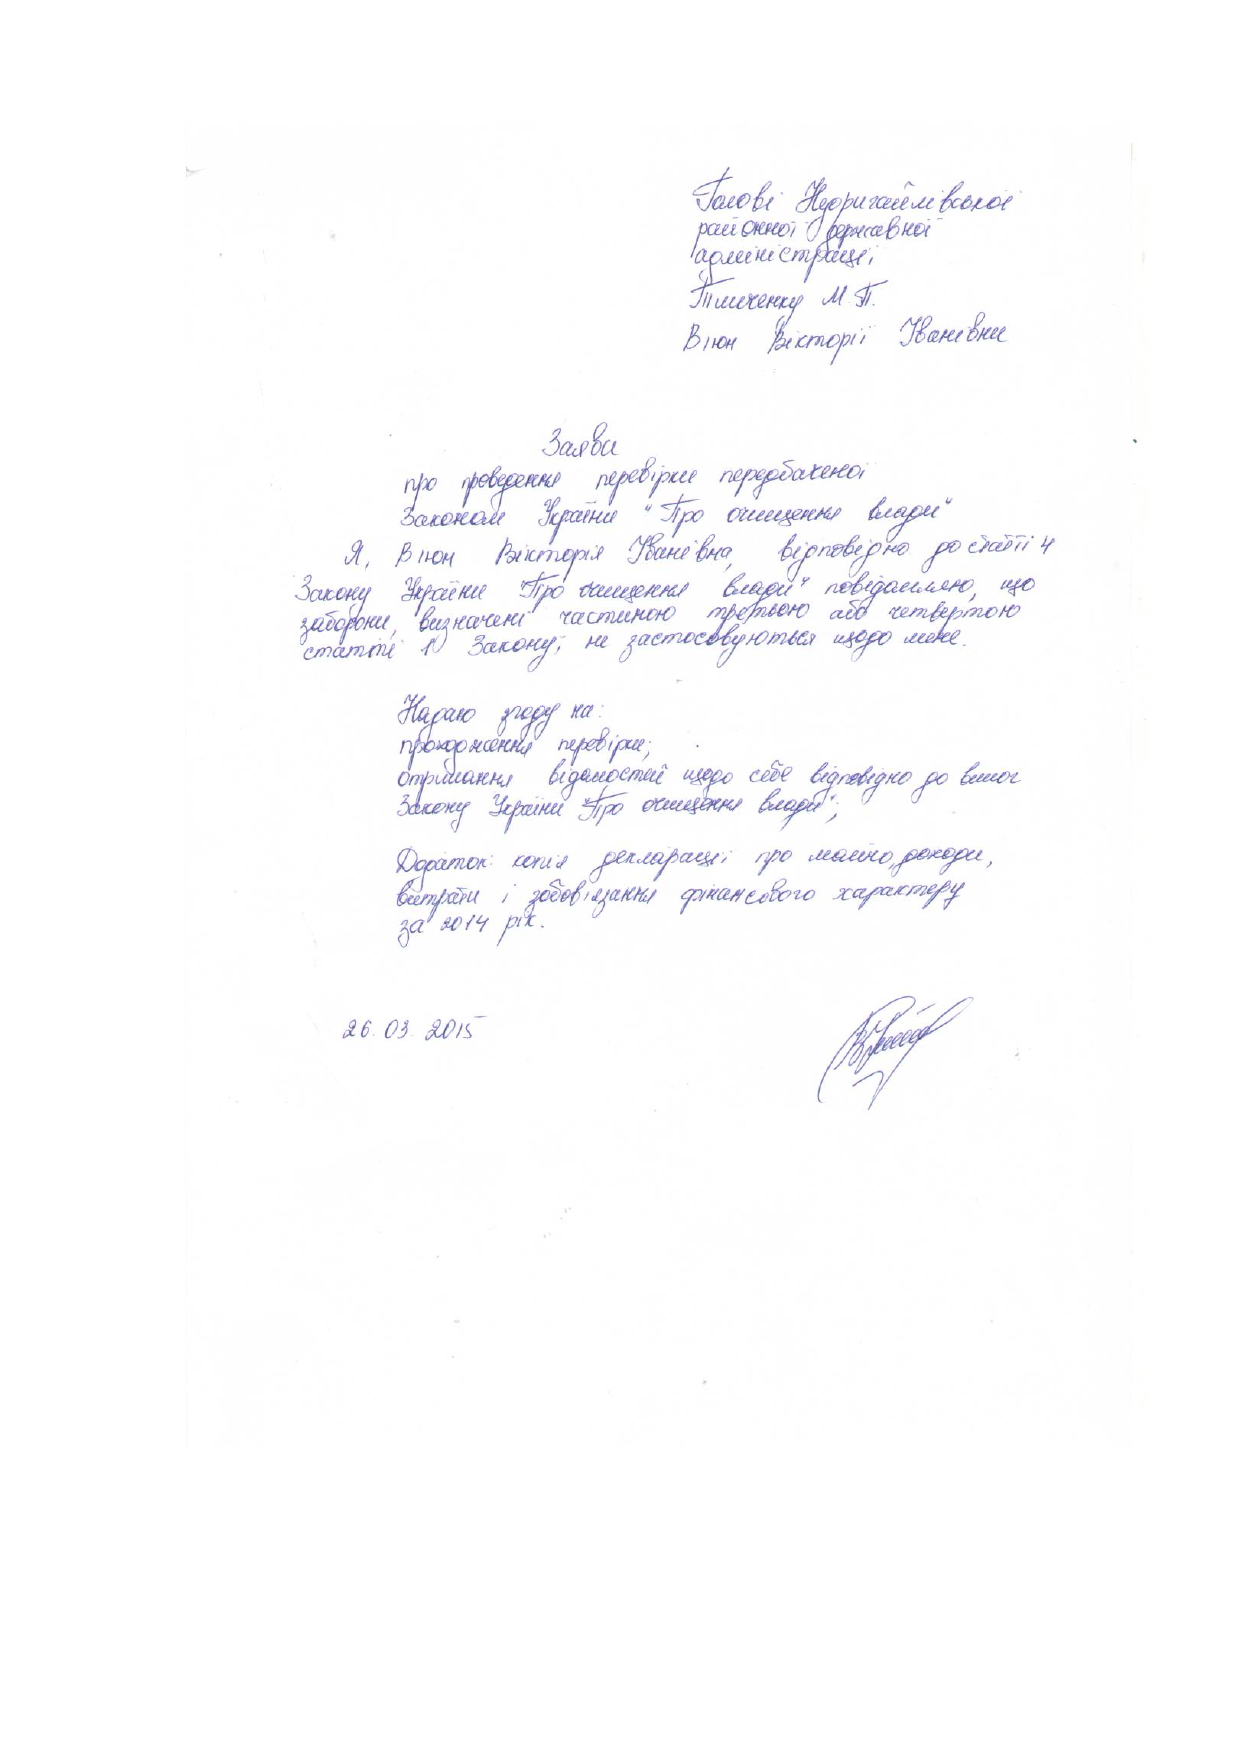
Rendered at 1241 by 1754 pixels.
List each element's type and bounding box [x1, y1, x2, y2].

picture [177, 118, 1152, 1455]
